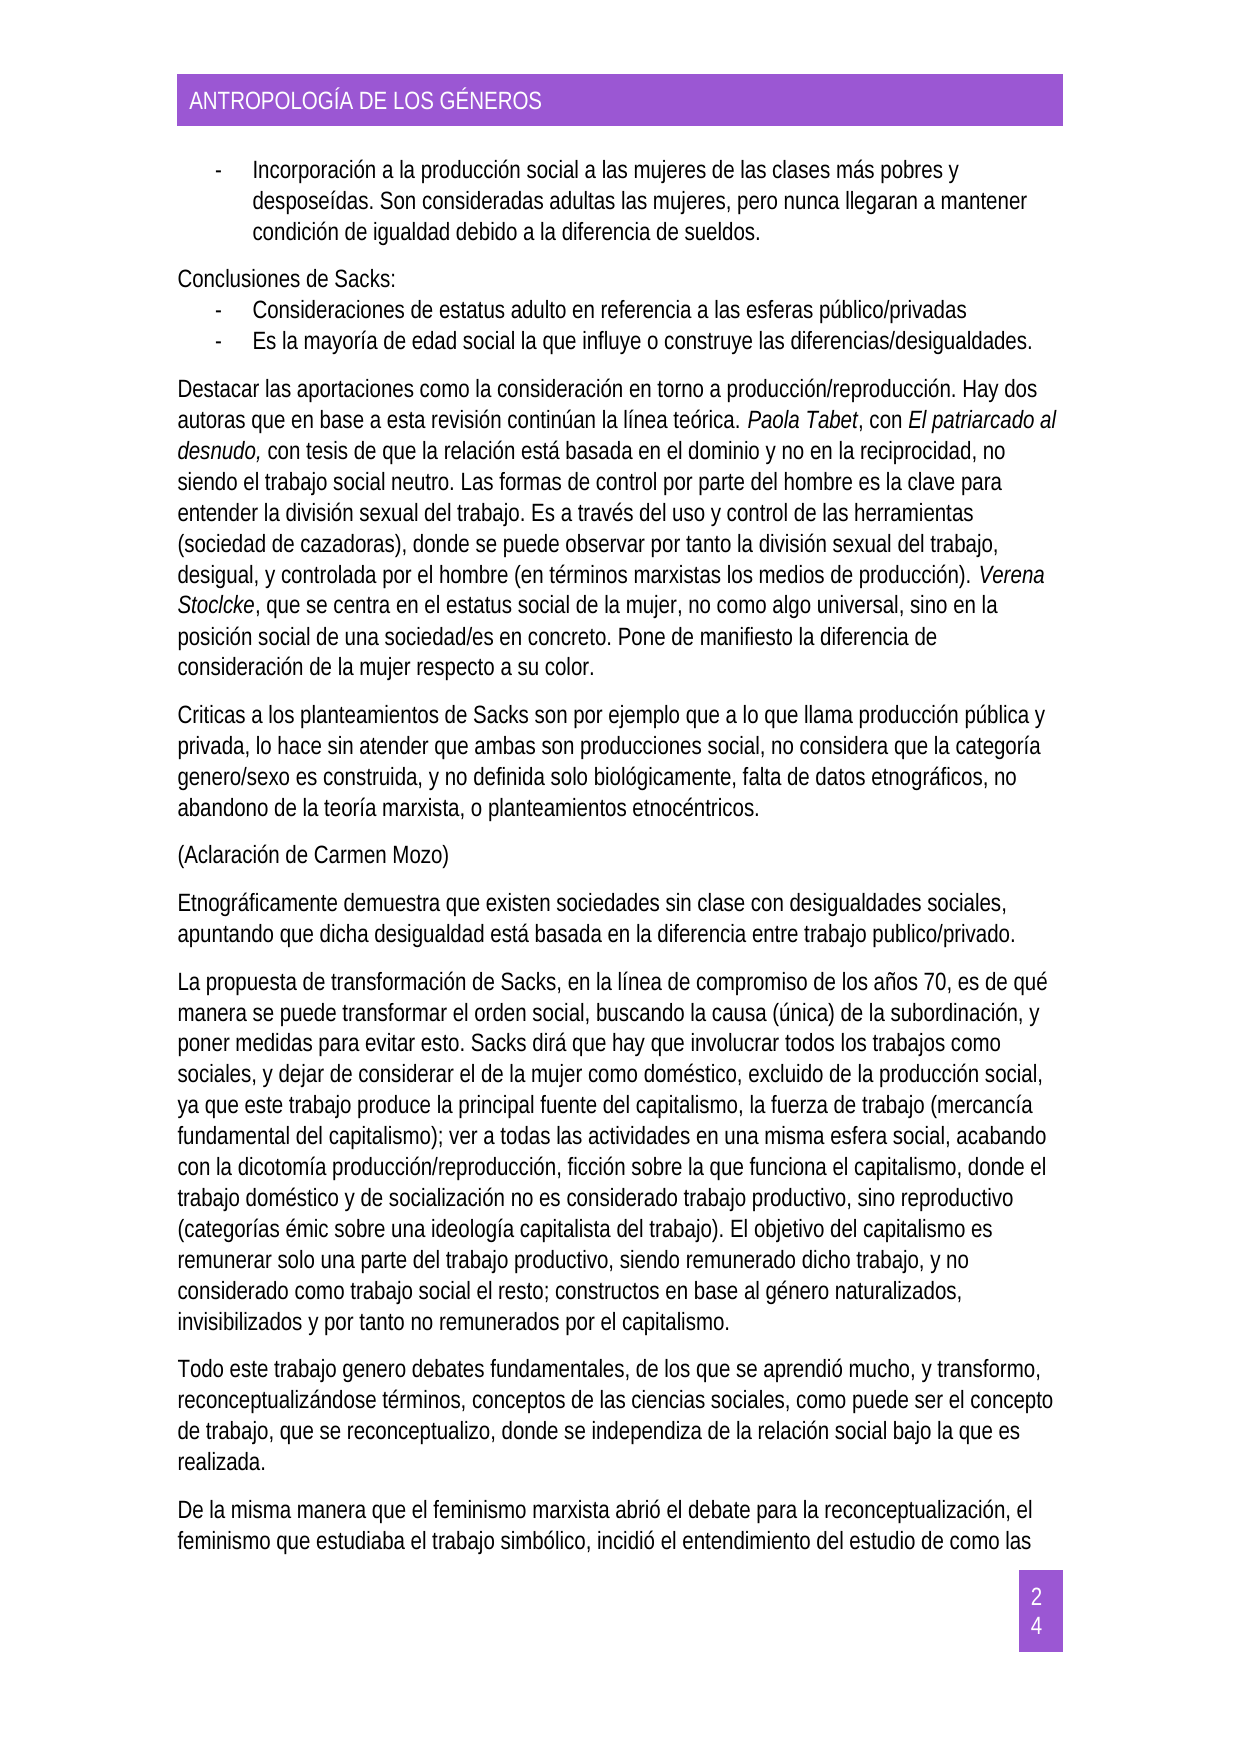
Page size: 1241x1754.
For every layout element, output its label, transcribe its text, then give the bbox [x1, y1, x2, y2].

text Todo este trabajo genero debates fundamentales, de los que se aprendió mucho, y transformo, reconceptualizándose términos, conceptos de las ciencias sociales, como puede ser el concepto de trabajo, que se reconceptualizo, donde se independiza de la relación social bajo la que es realizada. [177, 1354, 1063, 1476]
text Destacar las aportaciones como la consideración en torno a producción/reproducción. Hay dos autoras que en base a esta revisión continúan la línea teórica. Paola Tabet, con El patriarcado al desnudo, con tesis de que la relación está basada en el dominio y no en la reciprocidad, no siendo el trabajo social neutro. Las formas de control por parte del hombre es la clave para entender la división sexual del trabajo. Es a través del uso y control de las herramientas (sociedad de cazadoras), donde se puede observar por tanto la división sexual del trabajo, desigual, y controlada por el hombre (en términos marxistas los medios de producción). Verena Stoclcke, que se centra en el estatus social de la mujer, no como algo universal, sino en la posición social de una sociedad/es en concreto. Pone de manifiesto la diferencia de consideración de la mujer respecto a su color. [177, 374, 1063, 681]
list Consideraciones de estatus adulto en referencia a las esferas público/privadas [215, 295, 1063, 324]
text Conclusiones de Sacks: [177, 264, 1063, 293]
list Es la mayoría de edad social la que influye o construye las diferencias/desigualdades. [215, 326, 1063, 355]
text (Aclaración de Carmen Mozo) [177, 840, 1063, 869]
text Criticas a los planteamientos de Sacks son por ejemplo que a lo que llama producción pública y privada, lo hace sin atender que ambas son producciones social, no considera que la categoría genero/sexo es construida, y no definida solo biológicamente, falta de datos etnográficos, no abandono de la teoría marxista, o planteamientos etnocéntricos. [177, 700, 1063, 821]
list Incorporación a la producción social a las mujeres de las clases más pobres y desposeídas. Son consideradas adultas las mujeres, pero nunca llegaran a mantener condición de igualdad debido a la diferencia de sueldos. [215, 155, 1063, 246]
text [177, 1495, 1063, 1554]
text Etnográficamente demuestra que existen sociedades sin clase con desigualdades sociales, apuntando que dicha desigualdad está basada en la diferencia entre trabajo publico/privado. [177, 888, 1063, 948]
text La propuesta de transformación de Sacks, en la línea de compromiso de los años 70, es de qué manera se puede transformar el orden social, buscando la causa (única) de la subordinación, y poner medidas para evitar esto. Sacks dirá que hay que involucrar todos los trabajos como sociales, y dejar de considerar el de la mujer como doméstico, excluido de la producción social, ya que este trabajo produce la principal fuente del capitalismo, la fuerza de trabajo (mercancía fundamental del capitalismo); ver a todas las actividades en una misma esfera social, acabando con la dicotomía producción/reproducción, ficción sobre la que funciona el capitalismo, donde el trabajo doméstico y de socialización no es considerado trabajo productivo, sino reproductivo (categorías émic sobre una ideología capitalista del trabajo). El objetivo del capitalismo es remunerar solo una parte del trabajo productivo, siendo remunerado dicho trabajo, y no considerado como trabajo social el resto; constructos en base al género naturalizados, invisibilizados y por tanto no remunerados por el capitalismo. [177, 967, 1063, 1336]
